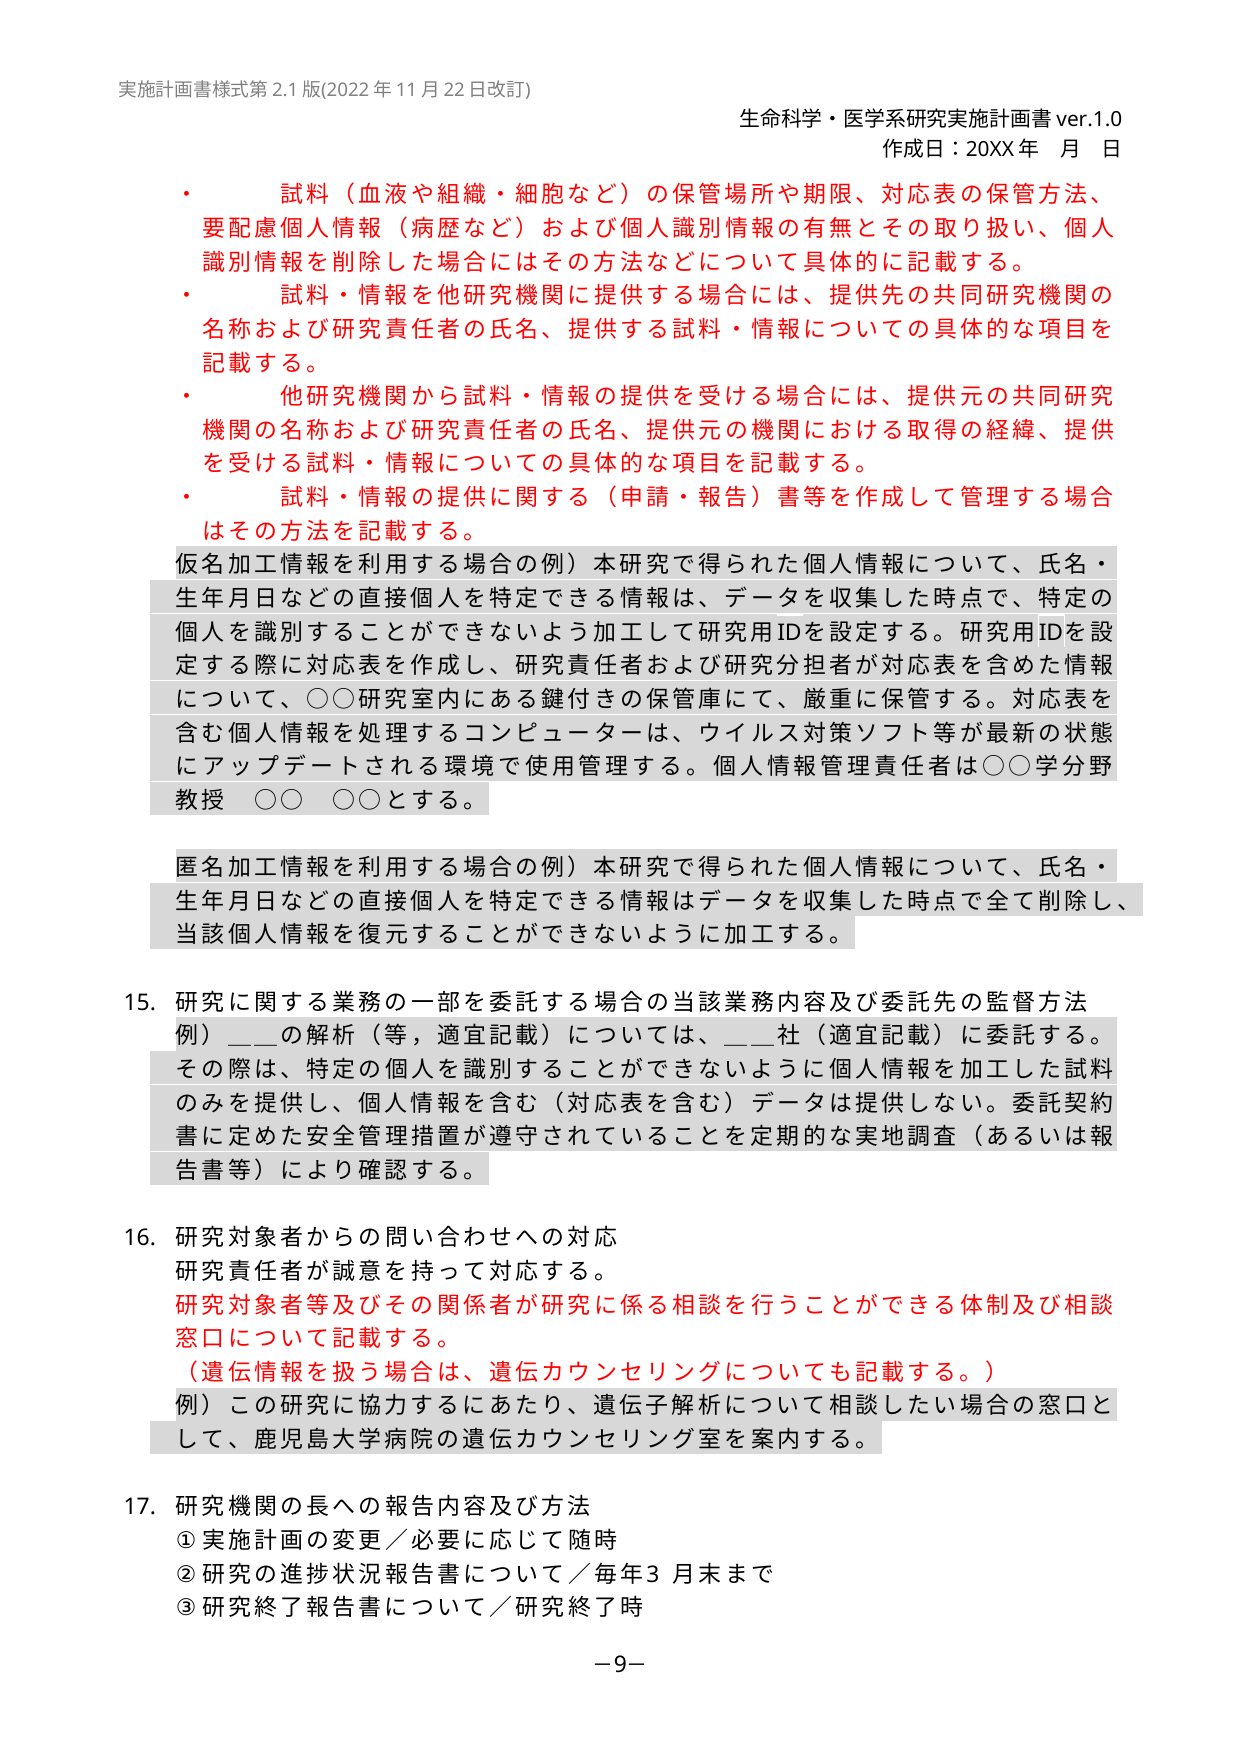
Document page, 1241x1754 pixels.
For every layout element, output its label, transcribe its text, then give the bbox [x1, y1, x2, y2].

list 試料（血液や組織・細胞など）の保管場所や期限、対応表の保管方法、要配慮個人情報（病歴など）および個人識別情報の有無とその取り扱い、個人識別情報を削除した場合にはその方法などについて具体的に記載する。 [149, 176, 1117, 277]
list 研究機関の長への報告内容及び方法 [123, 1488, 1117, 1522]
text 研究責任者が誠意を持って対応する。 [123, 1253, 1117, 1286]
text 仮名加工情報を利用する場合の例）本研究で得られた個人情報について、氏名・生年月日などの直接個人を特定できる情報は、データを収集した時点で、特定の個人を識別することができないよう加工して研究用IDを設定する。研究用IDを設定する際に対応表を作成し、研究責任者および研究分担者が対応表を含めた情報について、○○研究室内にある鍵付きの保管庫にて、厳重に保管する。対応表を含む個人情報を処理するコンピューターは、ウイルス対策ソフト等が最新の状態にアップデートされる環境で使用管理する。個人情報管理責任者は○○学分野 教授 ○○ ○○とする。 [149, 546, 1117, 815]
list 他研究機関から試料・情報の提供を受ける場合には、提供元の共同研究機関の名称および研究責任者の氏名、提供元の機関における取得の経緯、提供を受ける試料・情報についての具体的な項目を記載する。 [149, 378, 1117, 479]
list 試料・情報の提供に関する（申請・報告）書等を作成して管理する場合はその方法を記載する。 [149, 479, 1117, 546]
list 試料・情報を他研究機関に提供する場合には、提供先の共同研究機関の名称および研究責任者の氏名、提供する試料・情報についての具体的な項目を記載する。 [149, 277, 1117, 378]
text 例）＿＿の解析（等，適宜記載）については、＿＿社（適宜記載）に委託する。その際は、特定の個人を識別することができないように個人情報を加工した試料のみを提供し、個人情報を含む（対応表を含む）データは提供しない。委託契約書に定めた安全管理措置が遵守されていることを定期的な実地調査（あるいは報告書等）により確認する。 [149, 1017, 1117, 1185]
list 実施計画の変更／必要に応じて随時 [149, 1522, 1117, 1555]
text 匿名加工情報を利用する場合の例）本研究で得られた個人情報について、氏名・生年月日などの直接個人を特定できる情報はデータを収集した時点で全て削除し、当該個人情報を復元することができないように加工する。 [149, 849, 1117, 950]
list 研究に関する業務の一部を委託する場合の当該業務内容及び委託先の監督方法 [123, 983, 1117, 1017]
text 研究対象者等及びその関係者が研究に係る相談を行うことができる体制及び相談窓口について記載する。 [149, 1286, 1117, 1353]
list 研究の進捗状況報告書について／毎年3月末まで [149, 1555, 1117, 1589]
list 研究終了報告書について／研究終了時 [149, 1589, 1117, 1623]
list 研究対象者からの問い合わせへの対応 [123, 1219, 1117, 1253]
text 例）この研究に協力するにあたり、遺伝子解析について相談したい場合の窓口として、鹿児島大学病院の遺伝カウンセリング室を案内する。 [149, 1387, 1117, 1454]
text （遺伝情報を扱う場合は、遺伝カウンセリングについても記載する。） [149, 1353, 1117, 1387]
